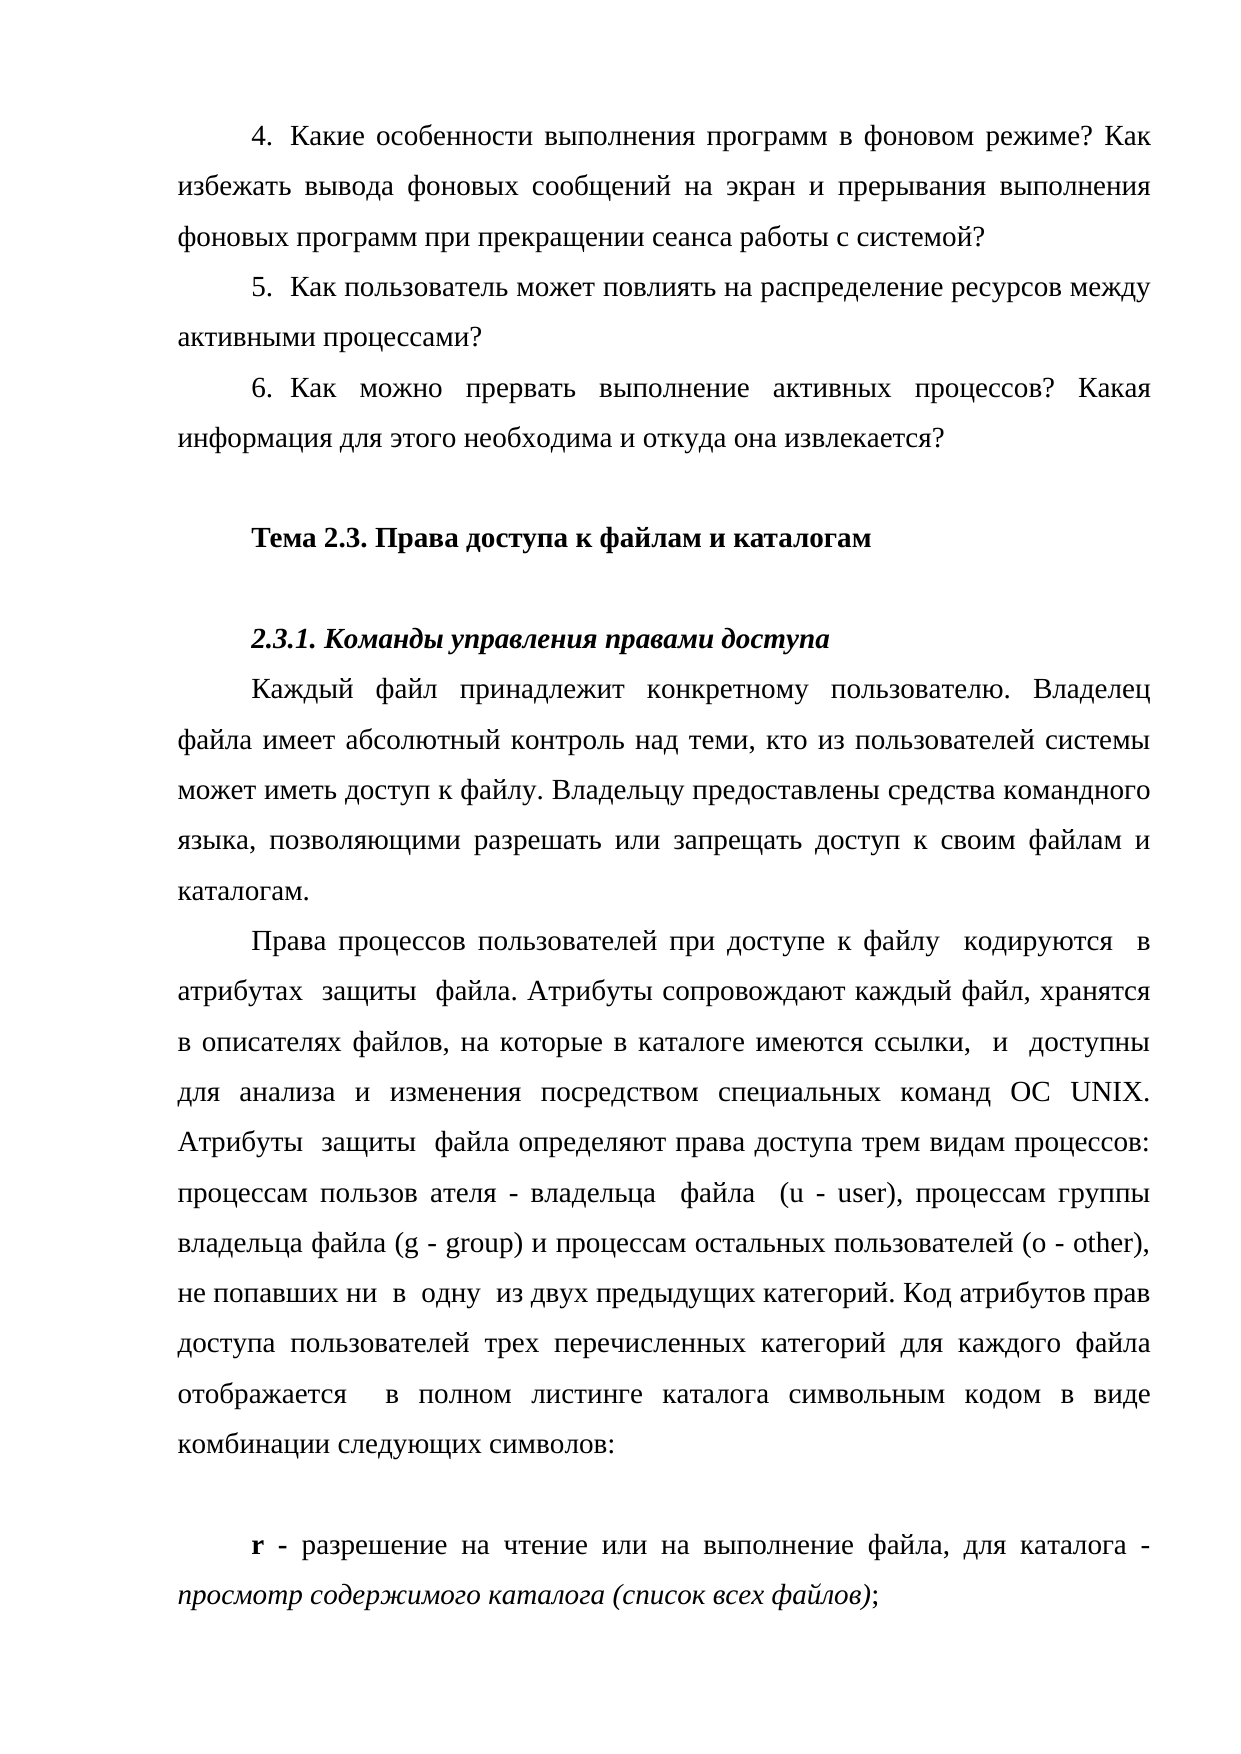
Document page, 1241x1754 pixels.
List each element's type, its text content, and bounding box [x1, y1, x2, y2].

list Как пользователь может повлиять на распределение ресурсов между активными процессами? [177, 269, 1152, 353]
text r - разрешение на чтение или на выполнение файла, для каталога - просмотр содержимого каталога (список всех файлов); [177, 1527, 1152, 1611]
subtitle 2.3.1. Команды управления правами доступа [177, 621, 1152, 655]
text Права процессов пользователей при доступе к файлу кодируются в атрибутах защиты файла. Атрибуты сопровождают каждый файл, хранятся в описателях файлов, на которые в каталоге имеются ссылки, и доступны для анализа и изменения посредством специальных команд ОС UNIX. Атрибуты защиты файла определяют права доступа трем видам процессов: процессам пользов ателя - владельца файла (u - user), процессам группы владельца файла (g - group) и процессам остальных пользователей (o - other), не попавших ни в одну из двух предыдущих категорий. Код атрибутов прав доступа пользователей трех перечисленных категорий для каждого файла отображается в полном листинге каталога символьным кодом в виде комбинации следующих символов: [177, 923, 1152, 1460]
list Какие особенности выполнения программ в фоновом режиме? Как избежать вывода фоновых сообщений на экран и прерывания выполнения фоновых программ при прекращении сеанса работы с системой? [177, 118, 1152, 252]
subtitle Тема 2.3. Права доступа к файлам и каталогам [177, 521, 1152, 554]
list Как можно прервать выполнение активных процессов? Какая информация для этого необходима и откуда она извлекается? [177, 370, 1152, 453]
text Каждый файл принадлежит конкретному пользователю. Владелец файла имеет абсолютный контроль над теми, кто из пользователей системы может иметь доступ к файлу. Владельцу предоставлены средства командного языка, позволяющими разрешать или запрещать доступ к своим файлам и каталогам. [177, 672, 1152, 906]
